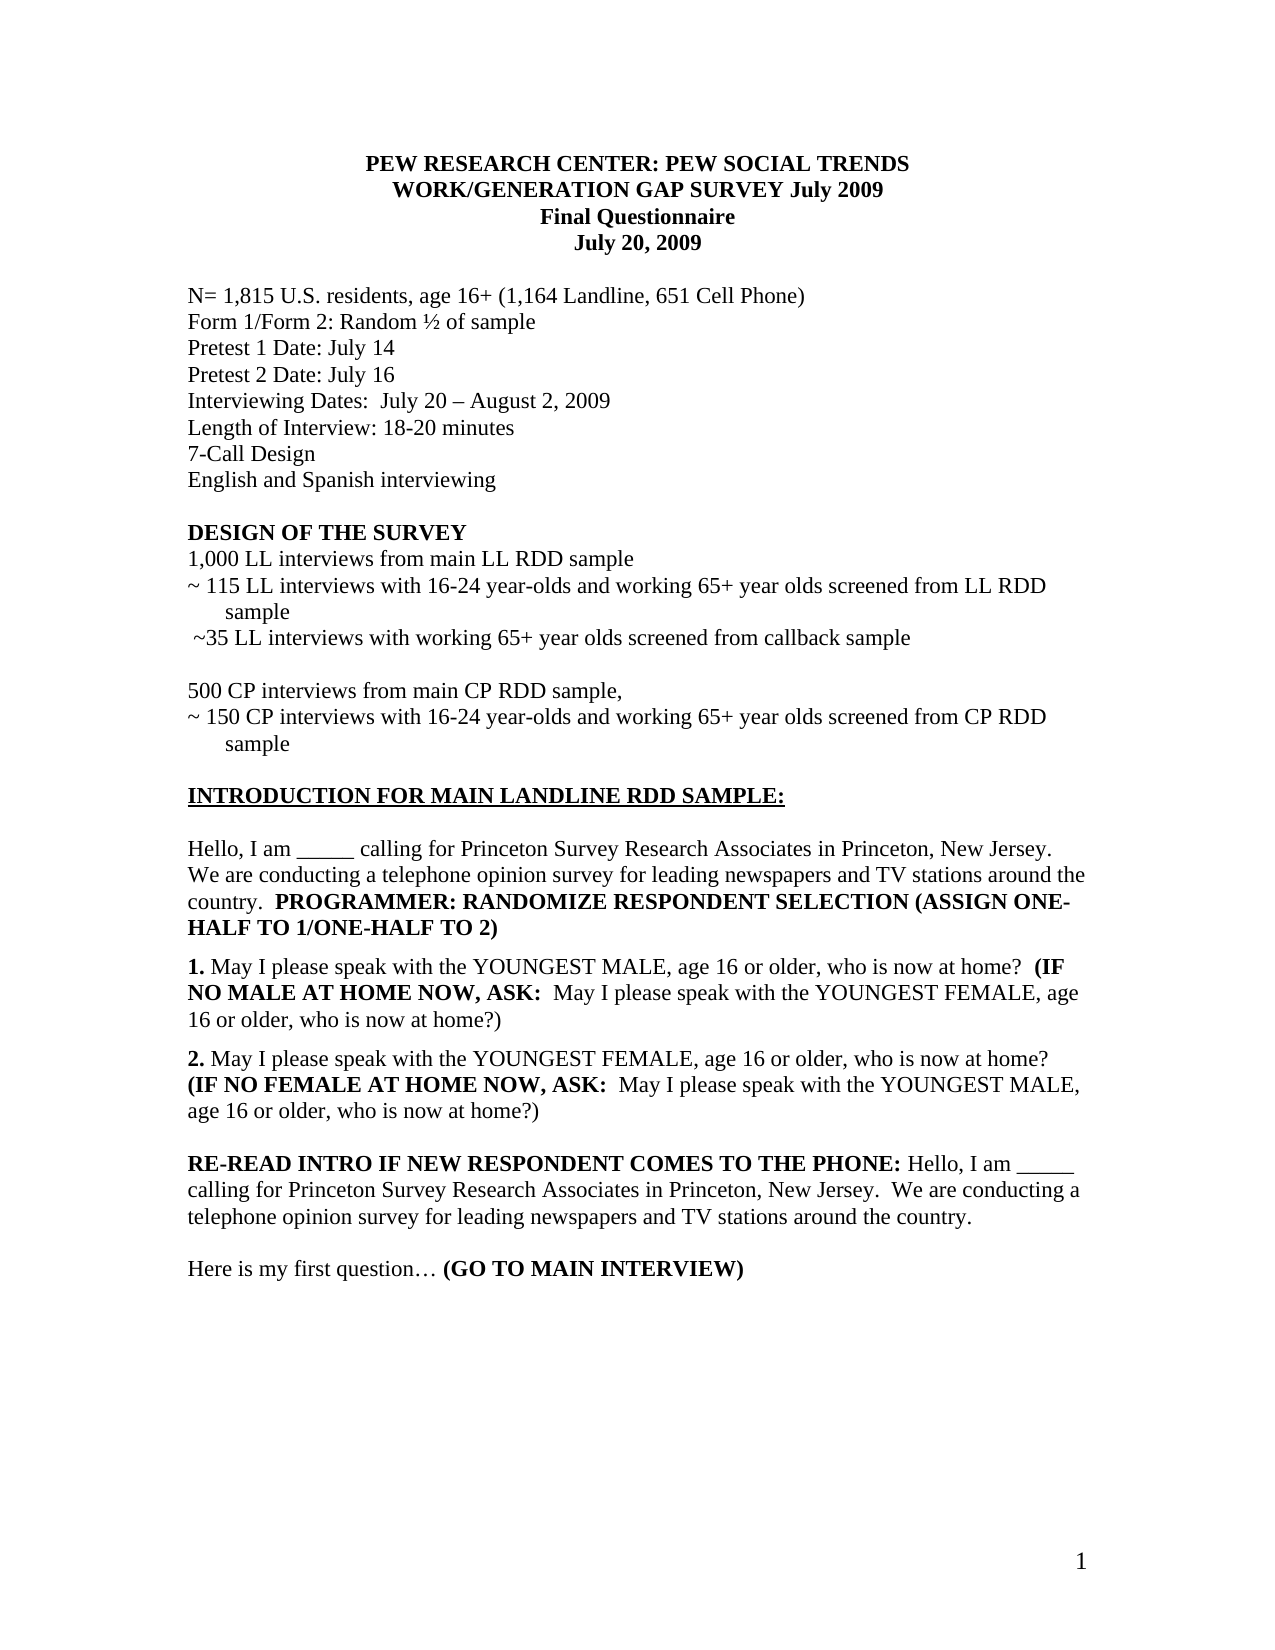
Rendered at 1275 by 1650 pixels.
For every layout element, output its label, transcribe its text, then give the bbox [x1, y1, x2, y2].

text ~35 LL interviews with working 65+ year olds screened from callback sample [187, 624, 1087, 651]
text Form 1/Form 2: Random ½ of sample [187, 308, 1087, 334]
text : Pew SOCIAL TRENDS [187, 150, 1087, 176]
text ~ 150 CP interviews with 16-24 year-olds and working 65+ year olds screened from CP RDD sample [187, 703, 1087, 756]
text N= 1,815 U.S. residents, age 16+ (1,164 Landline, 651 Cell Phone) [187, 282, 1087, 308]
text 2. May I please speak with the YOUNGEST FEMALE, age 16 or older, who is now at home? (IF NO FEMALE AT HOME NOW, ASK: May I please speak with the YOUNGEST MALE, age 16 or older, who is now at home?) [187, 1045, 1087, 1124]
text Final Questionnaire [187, 203, 1087, 229]
text 1. May I please speak with the YOUNGEST MALE, age 16 or older, who is now at home? (IF NO MALE AT HOME NOW, ASK: May I please speak with the YOUNGEST FEMALE, age 16 or older, who is now at home?) [187, 953, 1087, 1032]
text Design of the survey [187, 519, 1087, 545]
text Pretest 1 Date: July 14 [187, 334, 1087, 361]
text Interviewing Dates: July 20 – August 2, 2009 [187, 387, 1087, 413]
text Hello, I am _____ calling for Princeton Survey Research Associates in . We are conducting a telephone opinion survey for leading newspapers and TV stations around the country. PROGRAMMER: RANDOMIZE RESPONDENT SELECTION (ASSIGN ONE-HALF TO 1/ONE-HALF TO 2) [187, 835, 1087, 941]
text work/generation gap SURVEY July 2009 [187, 176, 1087, 203]
text July 20, 2009 [187, 229, 1087, 255]
text INTRODUCTION FOR MAIN LANDLINE RDD SAMPLE: [187, 782, 1087, 809]
text 500 CP interviews from main CP RDD sample, [187, 677, 1087, 703]
text Pretest 2 Date: July 16 [187, 361, 1087, 387]
text English and Spanish interviewing [187, 466, 1087, 493]
text 1,000 LL interviews from main LL RDD sample [187, 545, 1087, 572]
text Length of Interview: 18-20 minutes [187, 413, 1087, 440]
text ~ 115 LL interviews with 16-24 year-olds and working 65+ year olds screened from LL RDD sample [187, 572, 1087, 624]
text Here is my first question… (GO TO MAIN INTERVIEW) [112, 1256, 1087, 1282]
text RE-READ INTRO IF NEW RESPONDENT COMES TO THE PHONE: Hello, I am _____ calling for Princeton Survey Research Associates in . We are conducting a telephone opinion survey for leading newspapers and TV stations around the country. [112, 1150, 1087, 1229]
text 7-Call Design [187, 440, 1087, 466]
